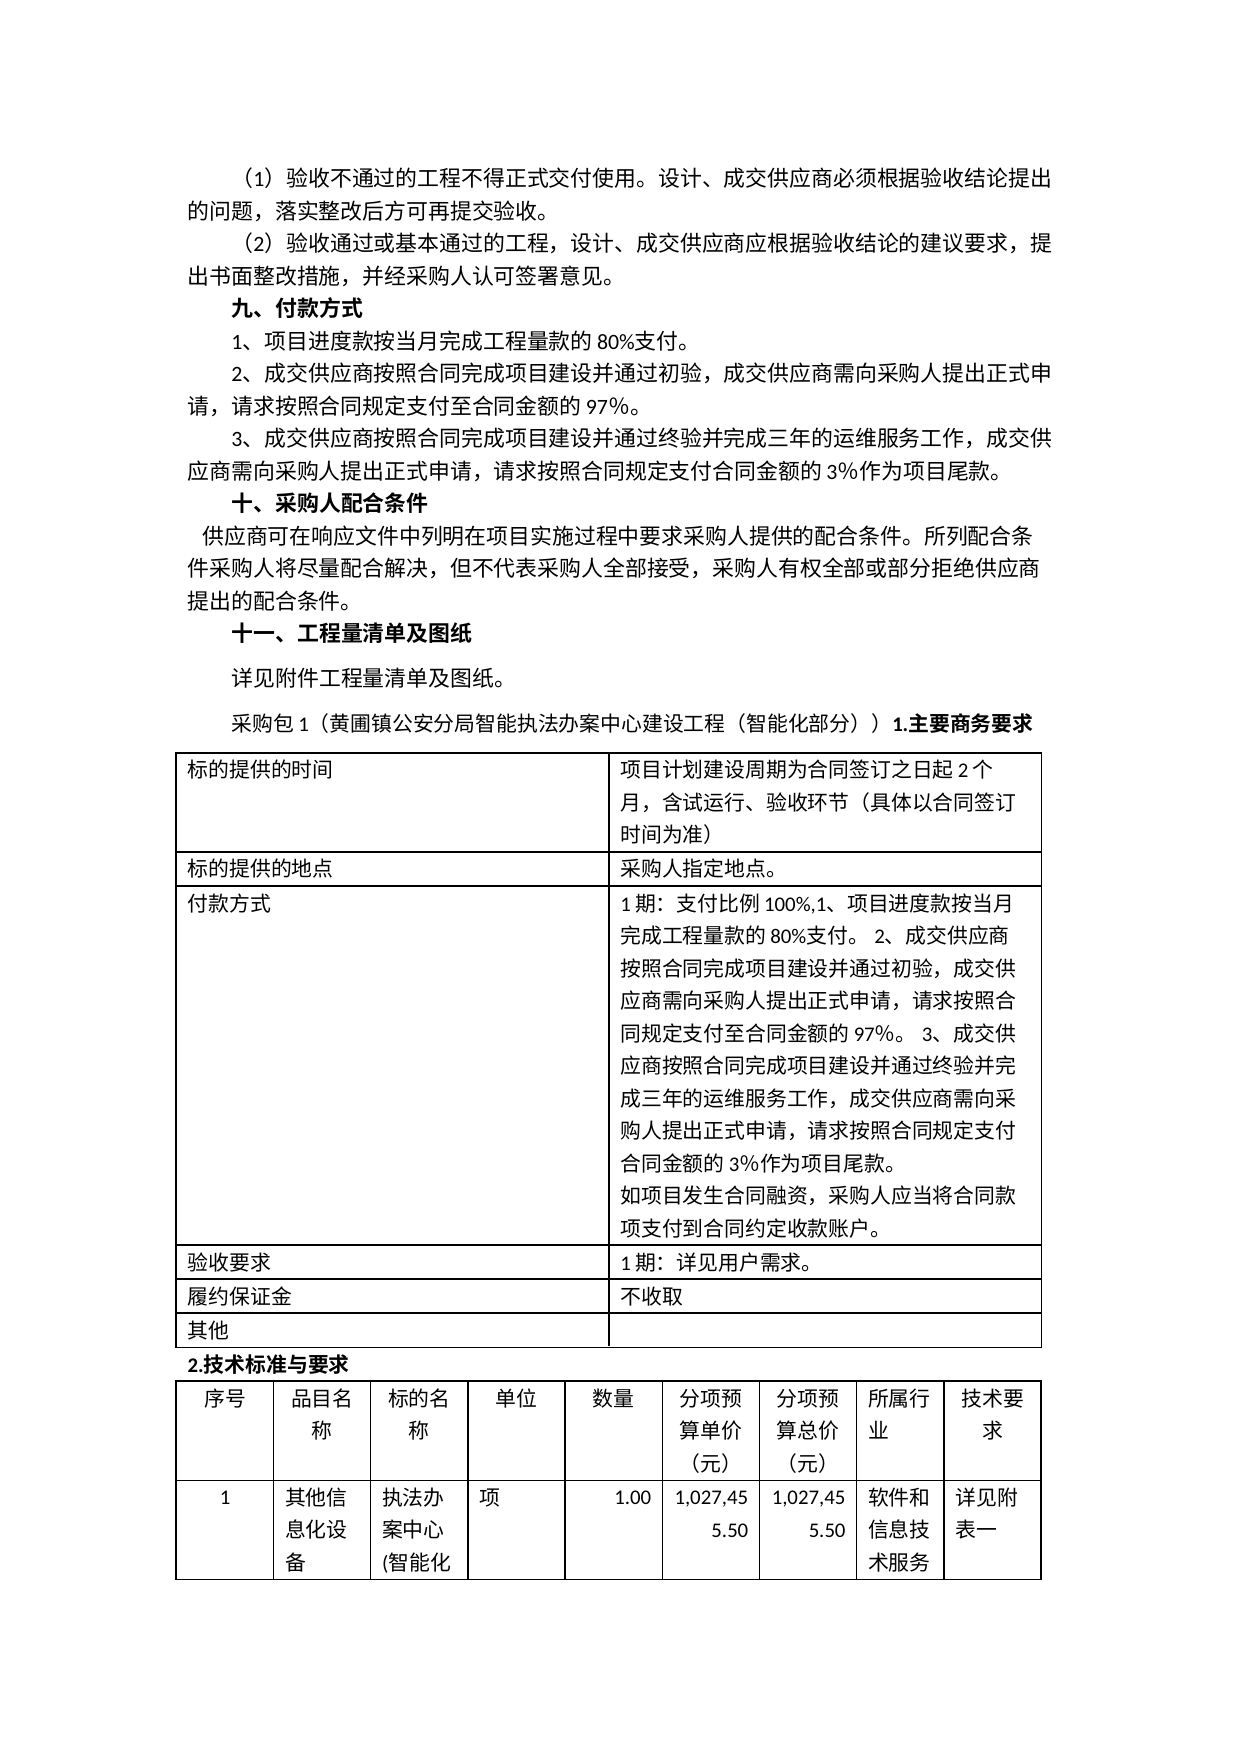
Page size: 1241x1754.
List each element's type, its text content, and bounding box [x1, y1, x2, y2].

table_header 分项预算总价（元） [760, 1382, 856, 1479]
table_cell 采购人指定地点。 [610, 853, 1041, 885]
text 2.技术标准与要求 [187, 1348, 1053, 1380]
table_header 品目名称 [274, 1382, 370, 1479]
table_header 序号 [177, 1382, 273, 1479]
table_cell 项 [469, 1481, 564, 1578]
table_cell 执法办案中心(智能化部分) [371, 1481, 467, 1578]
text 1、项目进度款按当月完成工程量款的80%支付。 [187, 324, 1053, 357]
table_cell 详见附表一 [945, 1481, 1040, 1578]
text 详见附件工程量清单及图纸。 [187, 662, 1053, 694]
table_cell 履约保证金 [177, 1280, 608, 1312]
table_cell 1期：支付比例100%,1、项目进度款按当月完成工程量款的80%支付。 2、成交供应商按照合同完成项目建设并通过初验，成交供应商需向采购人提出正式申请，请求按照合同规定支付至合同金额的97％。 3、成交供应商按照合同完成项目建设并通过终验并完成三年的运维服务工作，成交供应商需向采购人提出正式申请，请求按照合同规定支付合同金额的3％作为项目尾款。 如项目发生合同融资，采购人应当将合同款项支付到合同约定收款账户。 [610, 887, 1041, 1244]
table_header 数量 [566, 1382, 662, 1479]
text 2、成交供应商按照合同完成项目建设并通过初验，成交供应商需向采购人提出正式申请，请求按照合同规定支付至合同金额的97％。 [187, 357, 1053, 422]
table_header 技术要求 [945, 1382, 1040, 1479]
table_header 分项预算单价（元） [663, 1382, 759, 1479]
table_cell 1,027,455.50 [663, 1481, 759, 1578]
table_header 项目计划建设周期为合同签订之日起2个月，含试运行、验收环节（具体以合同签订时间为准） [610, 754, 1041, 851]
text 十一、工程量清单及图纸 [187, 617, 1053, 649]
table_cell [610, 1314, 1041, 1346]
text 3、成交供应商按照合同完成项目建设并通过终验并完成三年的运维服务工作，成交供应商需向采购人提出正式申请，请求按照合同规定支付合同金额的3％作为项目尾款。 [187, 422, 1053, 487]
table_header 单位 [469, 1382, 564, 1479]
table_cell 验收要求 [177, 1246, 608, 1278]
text 十、采购人配合条件 [187, 487, 1053, 519]
text 采购包1（黄圃镇公安分局智能执法办案中心建设工程（智能化部分））1.主要商务要求 [187, 707, 1053, 739]
table_cell 付款方式 [177, 887, 608, 1244]
table_header 标的名称 [371, 1382, 467, 1479]
table_cell 1,027,455.50 [760, 1481, 856, 1578]
text 供应商可在响应文件中列明在项目实施过程中要求采购人提供的配合条件。所列配合条件采购人将尽量配合解决，但不代表采购人全部接受，采购人有权全部或部分拒绝供应商提出的配合条件。 [187, 519, 1053, 617]
table_header 所属行业 [857, 1382, 943, 1479]
text （1）验收不通过的工程不得正式交付使用。设计、成交供应商必须根据验收结论提出的问题，落实整改后方可再提交验收。 [187, 162, 1053, 227]
table_cell 1期：详见用户需求。 [610, 1246, 1041, 1278]
text 九、付款方式 [187, 292, 1053, 324]
table_cell 不收取 [610, 1280, 1041, 1312]
table_cell 1 [177, 1481, 273, 1578]
table_header 标的提供的时间 [177, 754, 608, 851]
text （2）验收通过或基本通过的工程，设计、成交供应商应根据验收结论的建议要求，提出书面整改措施，并经采购人认可签署意见。 [187, 227, 1053, 292]
table_cell 1.00 [566, 1481, 662, 1578]
table_cell 其他 [177, 1314, 608, 1346]
table_cell 软件和信息技术服务业 [857, 1481, 943, 1578]
table_cell 其他信息化设备 [274, 1481, 370, 1578]
table_cell 标的提供的地点 [177, 853, 608, 885]
